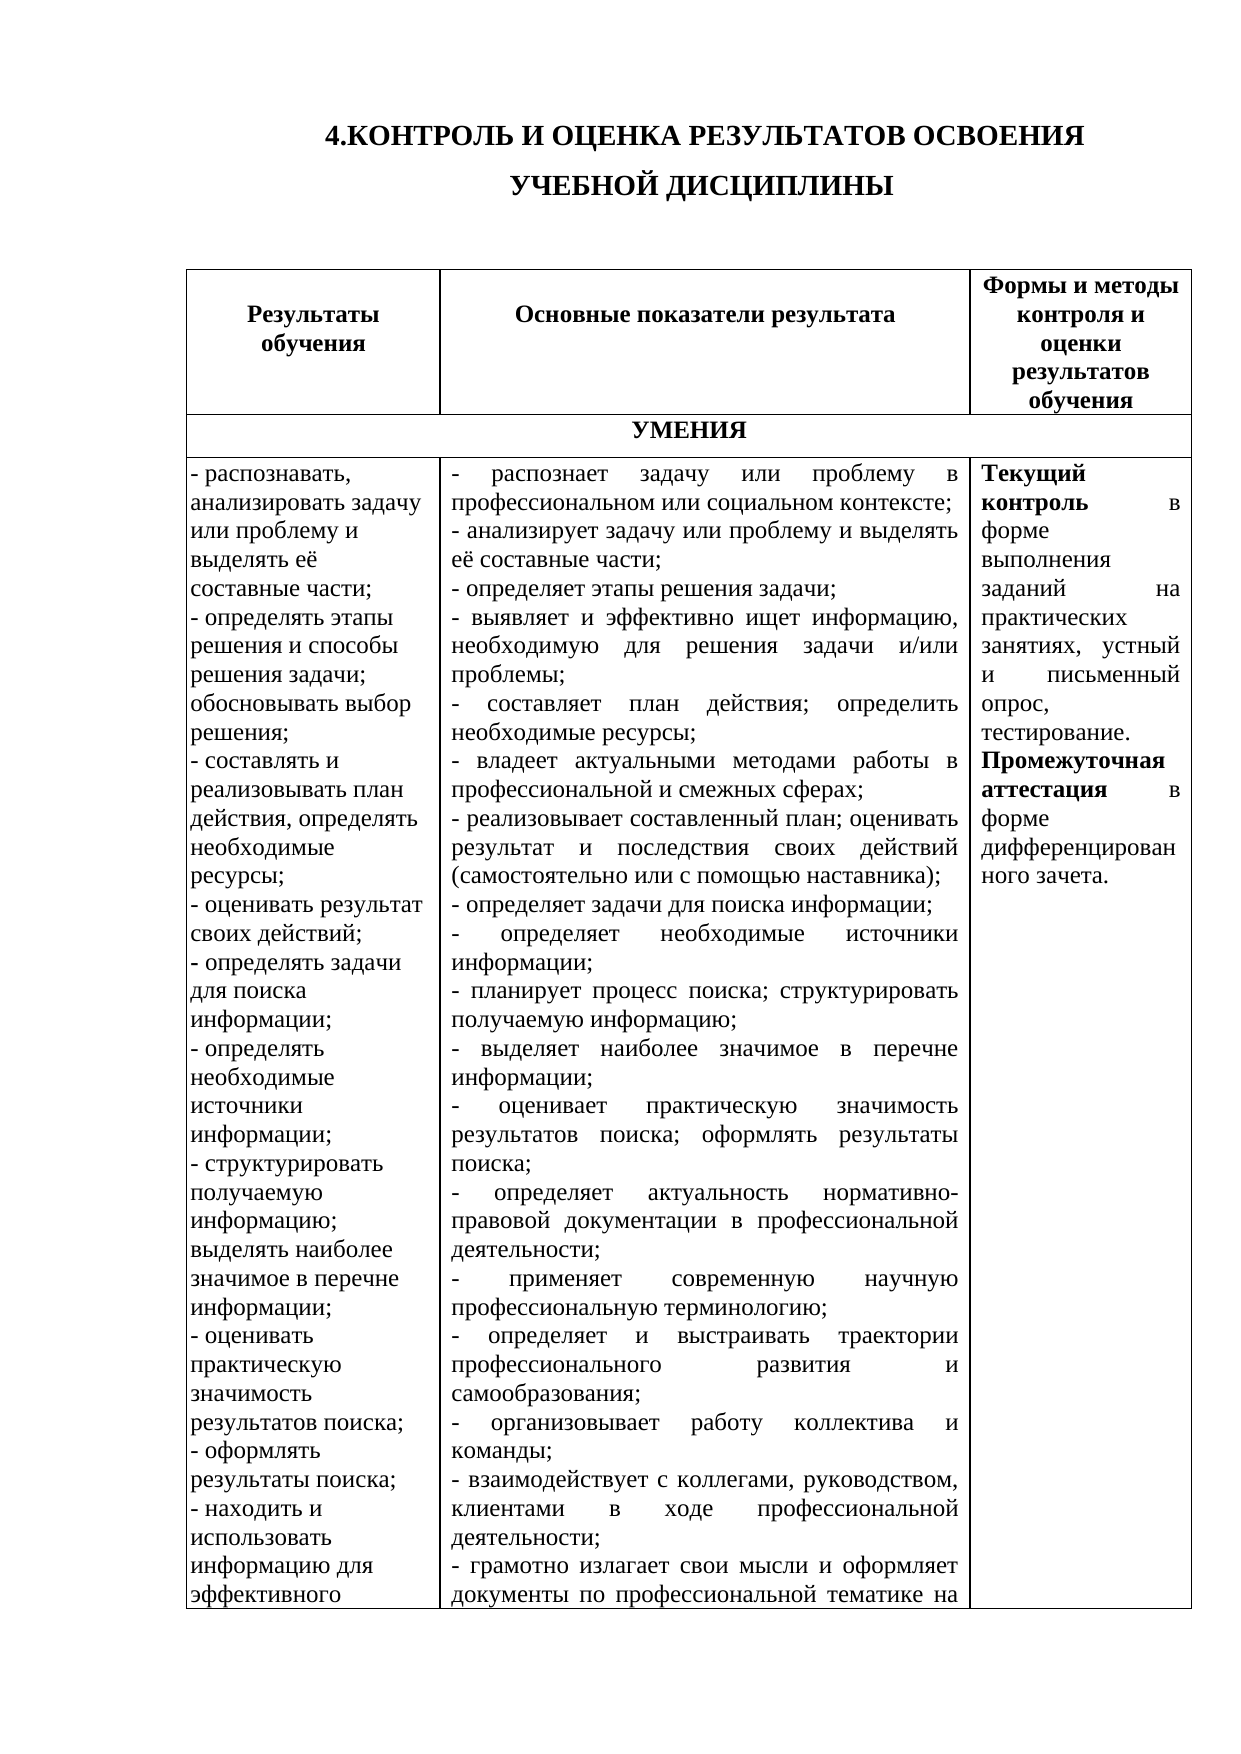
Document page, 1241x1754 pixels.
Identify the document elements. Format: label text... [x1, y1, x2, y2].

text 4.Контроль и оценка результатов освоения УЧЕБНОЙ Дисциплины [251, 118, 1152, 202]
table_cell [187, 458, 439, 1608]
table_header Формы и методы контроля и оценки результатов обучения [971, 270, 1191, 414]
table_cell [441, 458, 969, 1608]
table_header Основные показатели результата [441, 270, 969, 414]
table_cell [971, 458, 1191, 1608]
table_cell УМЕНИЯ [187, 415, 1191, 457]
table_header Результаты обучения [187, 270, 439, 414]
